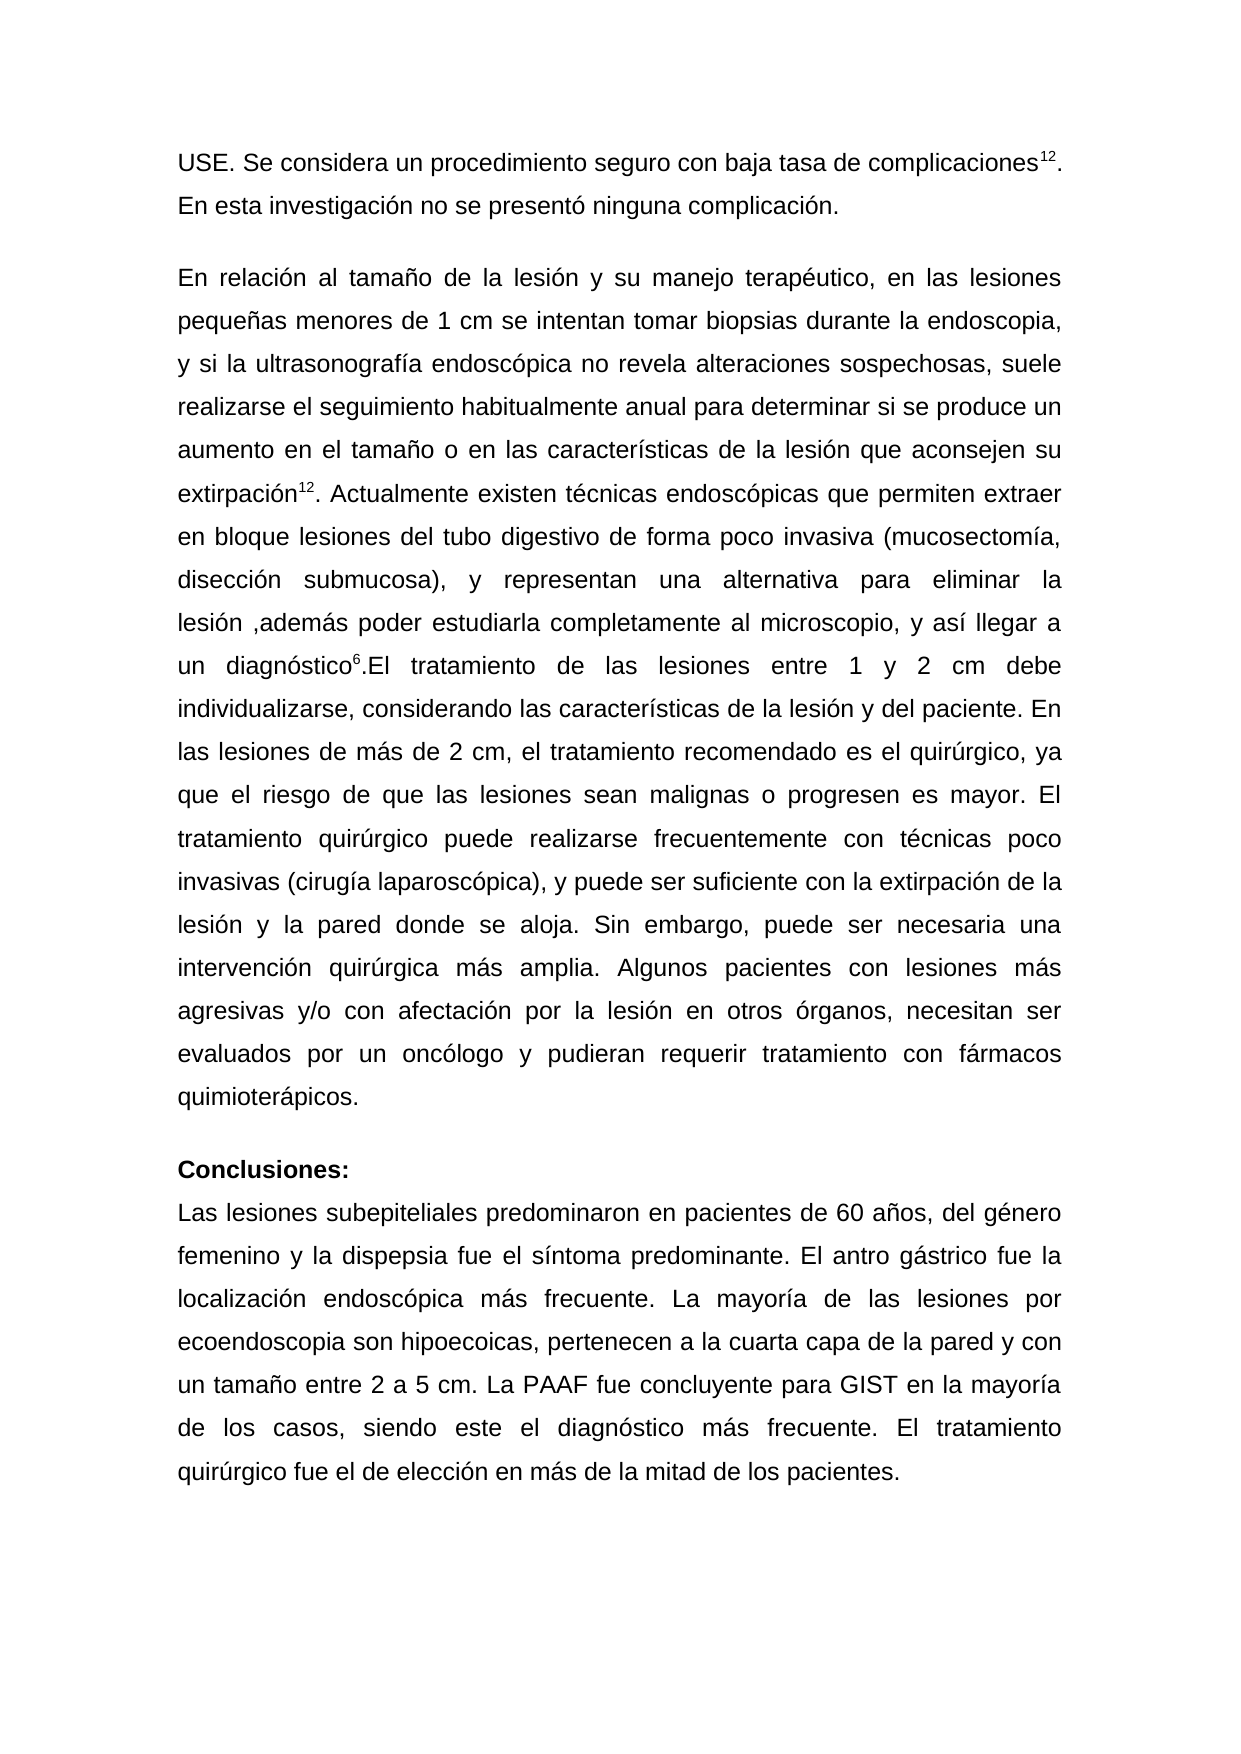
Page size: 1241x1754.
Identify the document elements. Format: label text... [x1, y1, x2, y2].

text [177, 148, 1063, 219]
text Conclusiones: Las lesiones subepiteliales predominaron en pacientes de 60 años, del género femenino y la dispepsia fue el síntoma predominante. El antro gástrico fue la localización endoscópica más frecuente. La mayoría de las lesiones por ecoendoscopia son hipoecoicas, pertenecen a la cuarta capa de la pared y con un tamaño entre 2 a 5 cm. La PAAF fue concluyente para GIST en la mayoría de los casos, siendo este el diagnóstico más frecuente. El tratamiento quirúrgico fue el de elección en más de la mitad de los pacientes. [177, 1155, 1063, 1485]
text En relación al tamaño de la lesión y su manejo terapéutico, en las lesiones pequeñas menores de 1 cm se intentan tomar biopsias durante la endoscopia, y si la ultrasonografía endoscópica no revela alteraciones sospechosas, suele realizarse el seguimiento habitualmente anual para determinar si se produce un aumento en el tamaño o en las características de la lesión que aconsejen su extirpación12. Actualmente existen técnicas endoscópicas que permiten extraer en bloque lesiones del tubo digestivo de forma poco invasiva (mucosectomía, disección submucosa), y representan una alternativa para eliminar la lesión ,además poder estudiarla completamente al microscopio, y así llegar a un diagnóstico6.El tratamiento de las lesiones entre 1 y 2 cm debe individualizarse, considerando las características de la lesión y del paciente. En las lesiones de más de 2 cm, el tratamiento recomendado es el quirúrgico, ya que el riesgo de que las lesiones sean malignas o progresen es mayor. El tratamiento quirúrgico puede realizarse frecuentemente con técnicas poco invasivas (cirugía laparoscópica), y puede ser suficiente con la extirpación de la lesión y la pared donde se aloja. Sin embargo, puede ser necesaria una intervención quirúrgica más amplia. Algunos pacientes con lesiones más agresivas y/o con afectación por la lesión en otros órganos, necesitan ser evaluados por un oncólogo y pudieran requerir tratamiento con fármacos quimioterápicos.DE CLINICA [177, 263, 1063, 1111]
